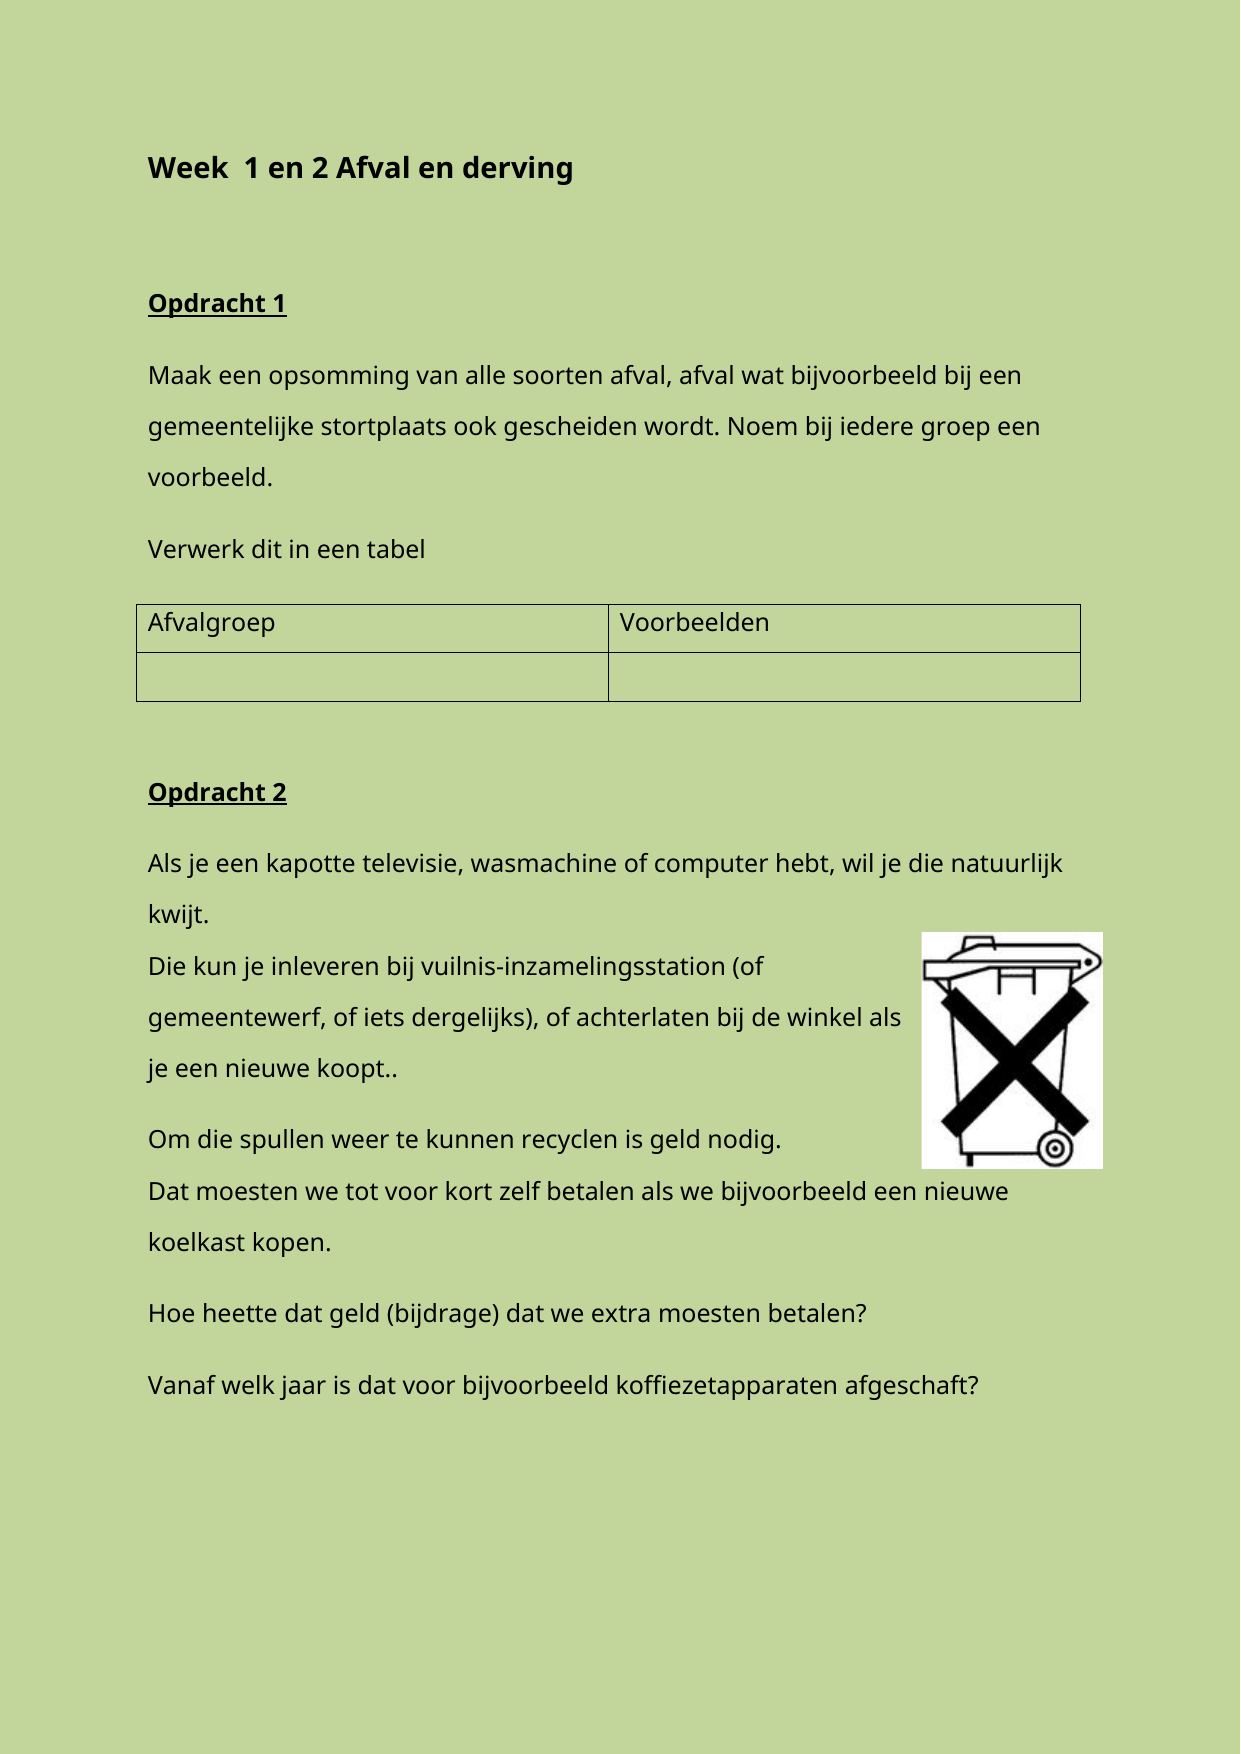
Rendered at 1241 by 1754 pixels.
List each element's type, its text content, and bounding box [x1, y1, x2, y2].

table_cell [137, 653, 608, 701]
text Maak een opsomming van alle soorten afval, afval wat bijvoorbeeld bij een gemeentelijke stortplaats ook gescheiden wordt. Noem bij iedere groep een voorbeeld. [148, 358, 1093, 494]
table_header Voorbeelden [609, 605, 1080, 652]
table_cell [609, 653, 1080, 701]
text Als je een kapotte televisie, wasmachine of computer hebt, wil je die natuurlijk kwijt. Die kun je inleveren bij vuilnis-inzamelingsstation (of gemeentewerf, of iets dergelijks), of achterlaten bij de winkel als je een nieuwe koopt.. [148, 846, 1093, 1084]
text Week 1 en 2 Afval en derving [148, 148, 1093, 187]
text Om die spullen weer te kunnen recyclen is geld nodig. Dat moesten we tot voor kort zelf betalen als we bijvoorbeeld een nieuwe koelkast kopen. [148, 1122, 1093, 1258]
picture [921, 932, 1103, 1169]
table_header Afvalgroep [137, 605, 608, 652]
text Vanaf welk jaar is dat voor bijvoorbeeld koffiezetapparaten afgeschaft? [148, 1368, 1093, 1402]
text Opdracht 2 [148, 774, 1093, 808]
text Opdracht 1 [148, 286, 1093, 320]
text Hoe heette dat geld (bijdrage) dat we extra moesten betalen? [148, 1296, 1093, 1330]
text Verwerk dit in een tabel [148, 532, 1093, 566]
